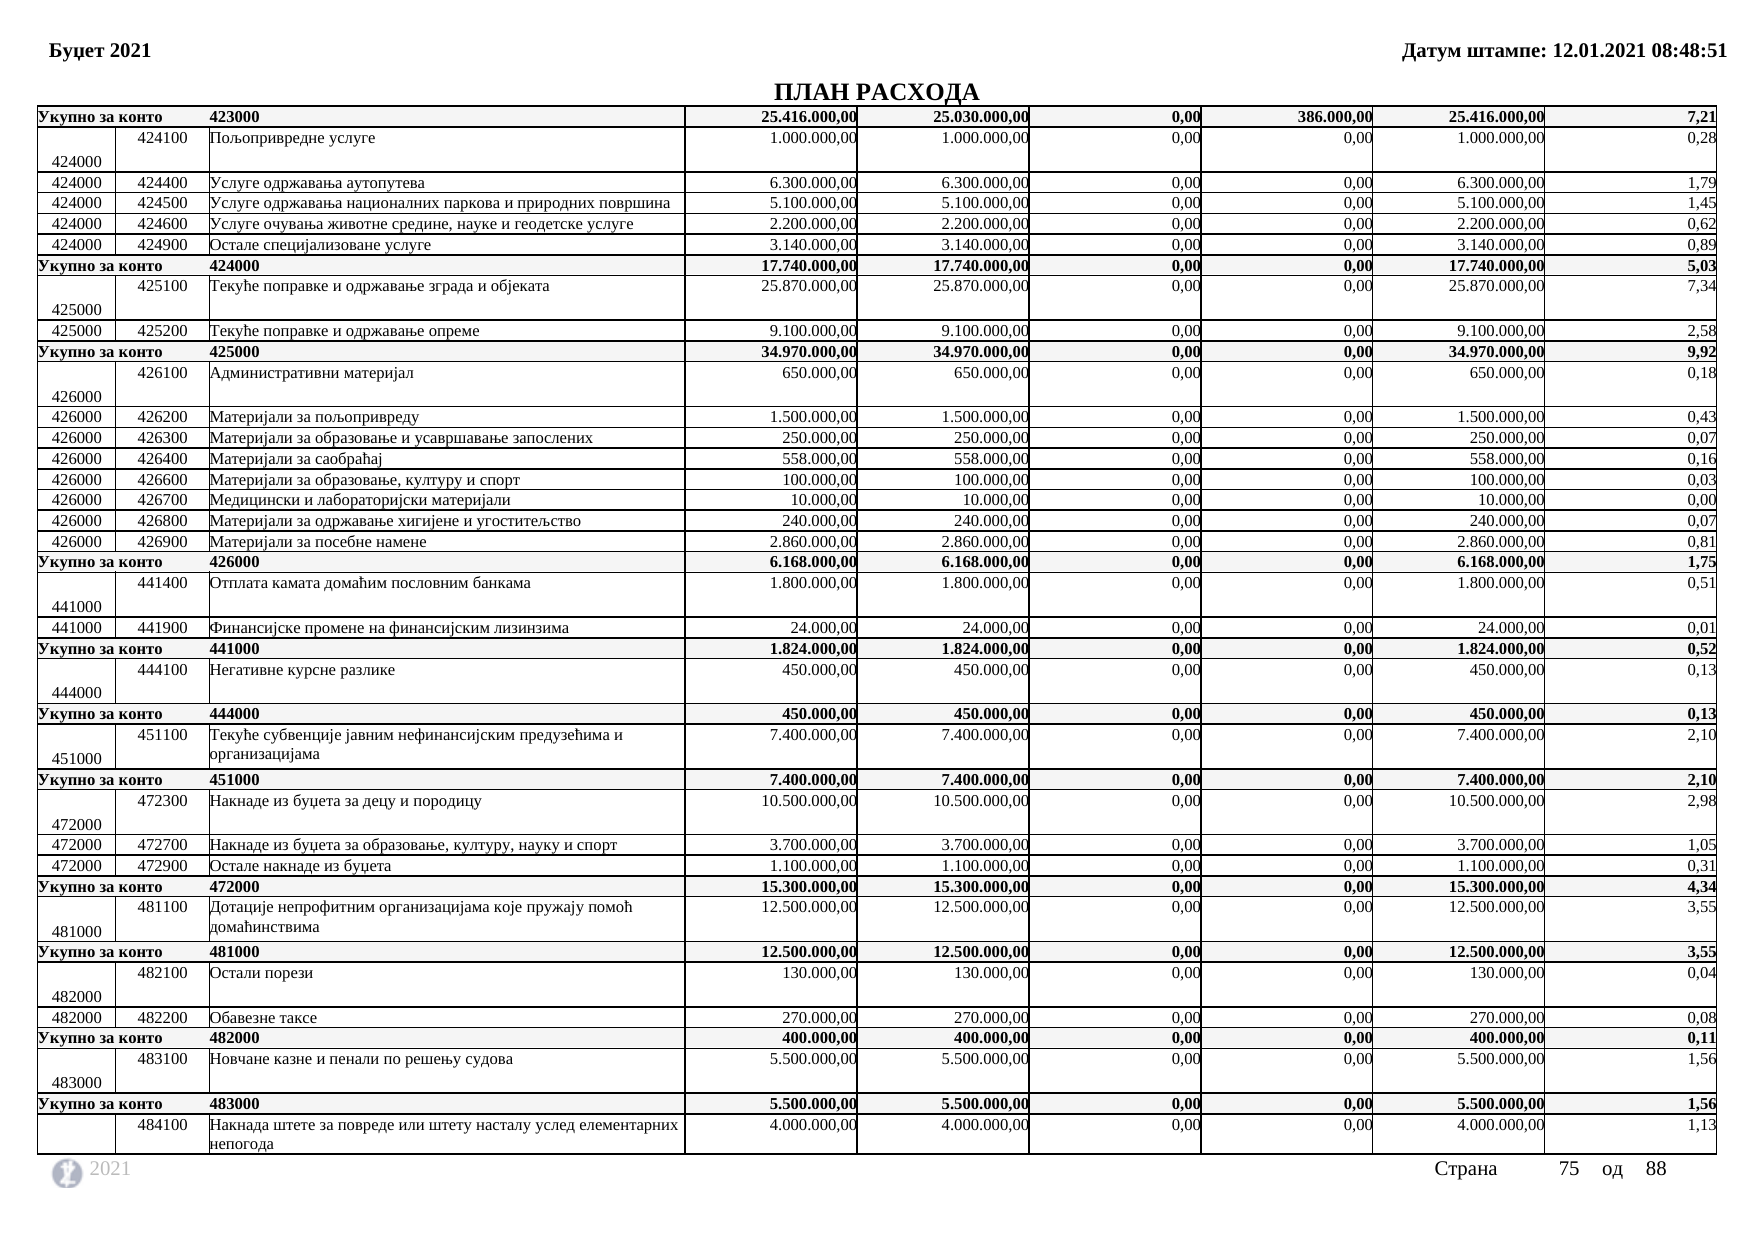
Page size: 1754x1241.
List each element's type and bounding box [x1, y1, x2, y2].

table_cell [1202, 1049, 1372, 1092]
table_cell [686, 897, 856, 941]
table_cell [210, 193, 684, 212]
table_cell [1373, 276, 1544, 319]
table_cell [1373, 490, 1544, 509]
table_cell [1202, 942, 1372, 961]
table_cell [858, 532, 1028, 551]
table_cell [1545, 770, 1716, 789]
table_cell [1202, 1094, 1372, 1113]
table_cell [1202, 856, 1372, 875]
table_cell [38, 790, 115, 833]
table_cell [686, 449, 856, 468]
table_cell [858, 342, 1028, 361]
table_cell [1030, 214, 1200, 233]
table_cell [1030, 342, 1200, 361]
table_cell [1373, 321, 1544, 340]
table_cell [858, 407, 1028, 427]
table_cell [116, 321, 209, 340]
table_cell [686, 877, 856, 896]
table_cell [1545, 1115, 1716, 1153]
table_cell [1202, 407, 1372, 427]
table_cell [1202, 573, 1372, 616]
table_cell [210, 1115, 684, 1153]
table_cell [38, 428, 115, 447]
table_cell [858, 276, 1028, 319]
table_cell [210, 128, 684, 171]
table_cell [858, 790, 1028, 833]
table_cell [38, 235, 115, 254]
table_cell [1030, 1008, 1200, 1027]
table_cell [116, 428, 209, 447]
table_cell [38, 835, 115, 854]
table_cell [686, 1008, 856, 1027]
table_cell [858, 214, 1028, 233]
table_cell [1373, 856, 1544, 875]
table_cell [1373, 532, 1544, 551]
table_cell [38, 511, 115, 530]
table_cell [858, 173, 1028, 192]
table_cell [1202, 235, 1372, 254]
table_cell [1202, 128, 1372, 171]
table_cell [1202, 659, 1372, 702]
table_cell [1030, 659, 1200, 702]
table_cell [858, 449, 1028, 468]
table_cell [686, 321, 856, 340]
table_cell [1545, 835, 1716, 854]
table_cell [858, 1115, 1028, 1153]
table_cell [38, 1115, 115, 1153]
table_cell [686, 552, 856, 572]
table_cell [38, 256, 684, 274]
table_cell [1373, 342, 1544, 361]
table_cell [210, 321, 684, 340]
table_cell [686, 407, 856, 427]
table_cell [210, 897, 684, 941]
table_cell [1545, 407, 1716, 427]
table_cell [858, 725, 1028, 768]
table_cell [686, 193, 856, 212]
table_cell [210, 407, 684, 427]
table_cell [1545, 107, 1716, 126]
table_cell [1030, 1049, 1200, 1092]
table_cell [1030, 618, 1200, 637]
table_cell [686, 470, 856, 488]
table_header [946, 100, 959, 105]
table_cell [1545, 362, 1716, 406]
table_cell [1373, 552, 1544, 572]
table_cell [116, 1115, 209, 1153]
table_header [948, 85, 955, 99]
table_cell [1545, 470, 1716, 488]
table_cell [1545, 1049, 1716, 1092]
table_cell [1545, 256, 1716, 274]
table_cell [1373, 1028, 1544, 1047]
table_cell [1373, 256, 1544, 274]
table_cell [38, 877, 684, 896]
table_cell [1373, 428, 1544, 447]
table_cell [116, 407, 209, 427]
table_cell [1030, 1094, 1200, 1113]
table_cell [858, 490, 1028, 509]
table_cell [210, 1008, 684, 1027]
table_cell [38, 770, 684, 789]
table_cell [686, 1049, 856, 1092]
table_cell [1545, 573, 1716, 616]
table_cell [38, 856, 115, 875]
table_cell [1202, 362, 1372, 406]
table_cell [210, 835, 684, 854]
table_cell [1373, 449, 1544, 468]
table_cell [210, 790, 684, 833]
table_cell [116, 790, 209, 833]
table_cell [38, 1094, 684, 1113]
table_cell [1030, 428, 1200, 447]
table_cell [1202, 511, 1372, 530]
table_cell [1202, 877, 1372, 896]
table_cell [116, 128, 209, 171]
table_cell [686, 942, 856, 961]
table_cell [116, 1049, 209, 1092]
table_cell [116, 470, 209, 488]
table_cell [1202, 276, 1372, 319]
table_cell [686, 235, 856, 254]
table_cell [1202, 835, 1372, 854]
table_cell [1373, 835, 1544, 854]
picture [48, 1155, 87, 1188]
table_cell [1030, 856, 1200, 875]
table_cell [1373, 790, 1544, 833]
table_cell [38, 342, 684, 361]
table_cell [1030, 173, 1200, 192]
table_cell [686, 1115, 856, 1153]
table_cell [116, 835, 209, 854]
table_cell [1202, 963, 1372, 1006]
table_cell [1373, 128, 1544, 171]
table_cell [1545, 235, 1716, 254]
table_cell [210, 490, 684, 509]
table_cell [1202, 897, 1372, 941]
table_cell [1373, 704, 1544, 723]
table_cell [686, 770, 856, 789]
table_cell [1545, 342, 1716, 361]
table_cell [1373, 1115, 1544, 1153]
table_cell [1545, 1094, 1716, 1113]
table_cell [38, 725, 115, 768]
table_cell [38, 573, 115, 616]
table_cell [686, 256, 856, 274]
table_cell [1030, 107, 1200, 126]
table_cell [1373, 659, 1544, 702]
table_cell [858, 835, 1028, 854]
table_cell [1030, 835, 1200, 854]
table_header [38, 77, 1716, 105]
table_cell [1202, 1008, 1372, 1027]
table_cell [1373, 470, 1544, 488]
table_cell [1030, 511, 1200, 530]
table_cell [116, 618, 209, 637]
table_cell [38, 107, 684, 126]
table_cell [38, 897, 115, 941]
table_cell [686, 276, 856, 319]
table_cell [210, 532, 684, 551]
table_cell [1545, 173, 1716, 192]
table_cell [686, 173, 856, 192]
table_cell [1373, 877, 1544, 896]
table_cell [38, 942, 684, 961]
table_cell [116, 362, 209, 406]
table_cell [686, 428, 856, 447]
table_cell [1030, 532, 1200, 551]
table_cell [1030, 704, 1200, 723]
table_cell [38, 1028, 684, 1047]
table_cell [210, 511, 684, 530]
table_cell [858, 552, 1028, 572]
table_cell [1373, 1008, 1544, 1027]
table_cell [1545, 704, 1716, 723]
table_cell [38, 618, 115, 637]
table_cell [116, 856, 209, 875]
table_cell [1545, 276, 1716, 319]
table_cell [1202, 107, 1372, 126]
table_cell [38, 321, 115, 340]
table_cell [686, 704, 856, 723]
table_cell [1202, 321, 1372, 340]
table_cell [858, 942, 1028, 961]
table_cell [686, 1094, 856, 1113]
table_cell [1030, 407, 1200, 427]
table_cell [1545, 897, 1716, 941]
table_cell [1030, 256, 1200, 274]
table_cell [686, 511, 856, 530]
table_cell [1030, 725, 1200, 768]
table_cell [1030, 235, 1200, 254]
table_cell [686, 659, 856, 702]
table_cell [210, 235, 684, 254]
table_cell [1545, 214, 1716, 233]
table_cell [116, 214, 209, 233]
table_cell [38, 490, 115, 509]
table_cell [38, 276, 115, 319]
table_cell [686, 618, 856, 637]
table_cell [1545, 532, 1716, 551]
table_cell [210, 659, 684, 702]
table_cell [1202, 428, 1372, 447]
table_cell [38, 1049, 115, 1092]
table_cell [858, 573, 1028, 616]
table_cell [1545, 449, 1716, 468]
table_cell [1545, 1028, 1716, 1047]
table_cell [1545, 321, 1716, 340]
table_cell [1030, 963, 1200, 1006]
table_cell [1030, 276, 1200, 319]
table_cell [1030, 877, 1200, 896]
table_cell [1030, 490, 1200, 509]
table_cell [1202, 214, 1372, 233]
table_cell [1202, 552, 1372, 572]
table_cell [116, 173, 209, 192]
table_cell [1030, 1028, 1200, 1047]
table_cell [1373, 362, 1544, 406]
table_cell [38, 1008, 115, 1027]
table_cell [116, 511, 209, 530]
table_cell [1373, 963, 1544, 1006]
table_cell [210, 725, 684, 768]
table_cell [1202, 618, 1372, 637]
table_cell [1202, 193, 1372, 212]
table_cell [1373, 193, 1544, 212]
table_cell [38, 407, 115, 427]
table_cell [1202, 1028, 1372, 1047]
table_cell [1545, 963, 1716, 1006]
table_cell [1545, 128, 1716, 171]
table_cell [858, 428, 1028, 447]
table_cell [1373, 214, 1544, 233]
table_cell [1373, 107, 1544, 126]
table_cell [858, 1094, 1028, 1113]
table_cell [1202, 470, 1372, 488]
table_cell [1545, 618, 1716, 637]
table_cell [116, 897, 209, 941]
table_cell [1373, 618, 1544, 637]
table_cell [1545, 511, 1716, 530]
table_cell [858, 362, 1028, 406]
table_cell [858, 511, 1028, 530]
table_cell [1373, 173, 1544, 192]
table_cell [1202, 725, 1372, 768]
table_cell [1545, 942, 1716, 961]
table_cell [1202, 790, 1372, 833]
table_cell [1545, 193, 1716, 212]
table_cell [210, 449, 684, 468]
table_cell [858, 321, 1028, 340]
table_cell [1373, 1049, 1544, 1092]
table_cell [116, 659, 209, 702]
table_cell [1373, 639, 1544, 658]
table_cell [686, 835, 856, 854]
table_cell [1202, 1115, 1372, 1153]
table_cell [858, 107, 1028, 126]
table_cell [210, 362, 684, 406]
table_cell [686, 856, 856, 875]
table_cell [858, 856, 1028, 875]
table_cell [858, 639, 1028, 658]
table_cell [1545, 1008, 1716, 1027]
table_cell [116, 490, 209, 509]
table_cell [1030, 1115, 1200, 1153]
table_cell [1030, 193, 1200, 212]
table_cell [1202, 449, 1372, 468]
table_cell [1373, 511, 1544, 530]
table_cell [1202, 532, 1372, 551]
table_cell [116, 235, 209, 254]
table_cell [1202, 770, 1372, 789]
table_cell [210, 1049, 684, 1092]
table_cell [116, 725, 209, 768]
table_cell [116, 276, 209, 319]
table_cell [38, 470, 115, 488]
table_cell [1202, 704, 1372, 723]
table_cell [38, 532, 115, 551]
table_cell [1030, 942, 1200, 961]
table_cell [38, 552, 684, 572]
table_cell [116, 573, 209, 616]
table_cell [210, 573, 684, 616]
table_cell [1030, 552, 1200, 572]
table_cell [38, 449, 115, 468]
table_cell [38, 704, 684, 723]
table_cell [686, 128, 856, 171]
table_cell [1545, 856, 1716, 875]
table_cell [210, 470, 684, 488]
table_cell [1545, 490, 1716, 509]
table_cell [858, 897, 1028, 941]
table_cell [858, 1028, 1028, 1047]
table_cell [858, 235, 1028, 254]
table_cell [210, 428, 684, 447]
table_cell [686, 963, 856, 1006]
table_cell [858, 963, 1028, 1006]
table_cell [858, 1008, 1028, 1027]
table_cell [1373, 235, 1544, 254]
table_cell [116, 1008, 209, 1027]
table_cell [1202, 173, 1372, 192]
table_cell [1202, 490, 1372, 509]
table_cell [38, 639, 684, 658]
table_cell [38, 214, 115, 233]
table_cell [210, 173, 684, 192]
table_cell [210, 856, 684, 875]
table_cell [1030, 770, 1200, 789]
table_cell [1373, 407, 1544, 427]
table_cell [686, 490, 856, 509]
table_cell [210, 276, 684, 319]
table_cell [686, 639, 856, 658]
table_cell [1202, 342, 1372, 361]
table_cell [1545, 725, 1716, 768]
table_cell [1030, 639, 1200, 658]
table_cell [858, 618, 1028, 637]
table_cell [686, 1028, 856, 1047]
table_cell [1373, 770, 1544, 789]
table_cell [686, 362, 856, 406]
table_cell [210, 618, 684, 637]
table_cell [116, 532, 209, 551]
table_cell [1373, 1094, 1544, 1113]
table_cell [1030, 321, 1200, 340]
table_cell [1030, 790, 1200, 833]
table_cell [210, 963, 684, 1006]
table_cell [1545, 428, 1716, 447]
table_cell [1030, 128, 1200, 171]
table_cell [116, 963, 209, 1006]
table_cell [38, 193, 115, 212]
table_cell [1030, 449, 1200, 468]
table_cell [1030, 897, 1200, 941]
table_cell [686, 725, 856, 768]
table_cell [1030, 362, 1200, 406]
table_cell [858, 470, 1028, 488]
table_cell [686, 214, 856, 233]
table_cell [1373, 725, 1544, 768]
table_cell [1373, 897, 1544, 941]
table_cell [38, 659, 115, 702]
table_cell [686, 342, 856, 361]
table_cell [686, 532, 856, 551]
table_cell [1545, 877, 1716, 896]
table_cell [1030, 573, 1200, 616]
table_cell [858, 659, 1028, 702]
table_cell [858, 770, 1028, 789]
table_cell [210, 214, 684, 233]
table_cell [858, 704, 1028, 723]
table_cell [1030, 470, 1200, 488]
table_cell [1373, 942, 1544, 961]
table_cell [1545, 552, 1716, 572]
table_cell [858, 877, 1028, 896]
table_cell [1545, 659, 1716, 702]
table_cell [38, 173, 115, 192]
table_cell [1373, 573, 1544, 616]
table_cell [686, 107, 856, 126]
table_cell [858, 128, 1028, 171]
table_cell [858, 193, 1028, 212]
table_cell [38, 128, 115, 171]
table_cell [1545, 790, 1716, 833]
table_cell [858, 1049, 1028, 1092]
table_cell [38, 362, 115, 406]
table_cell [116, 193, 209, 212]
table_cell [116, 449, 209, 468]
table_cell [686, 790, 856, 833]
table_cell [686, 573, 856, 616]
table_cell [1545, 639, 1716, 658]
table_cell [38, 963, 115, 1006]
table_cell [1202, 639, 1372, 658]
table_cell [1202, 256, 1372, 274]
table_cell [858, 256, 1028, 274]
